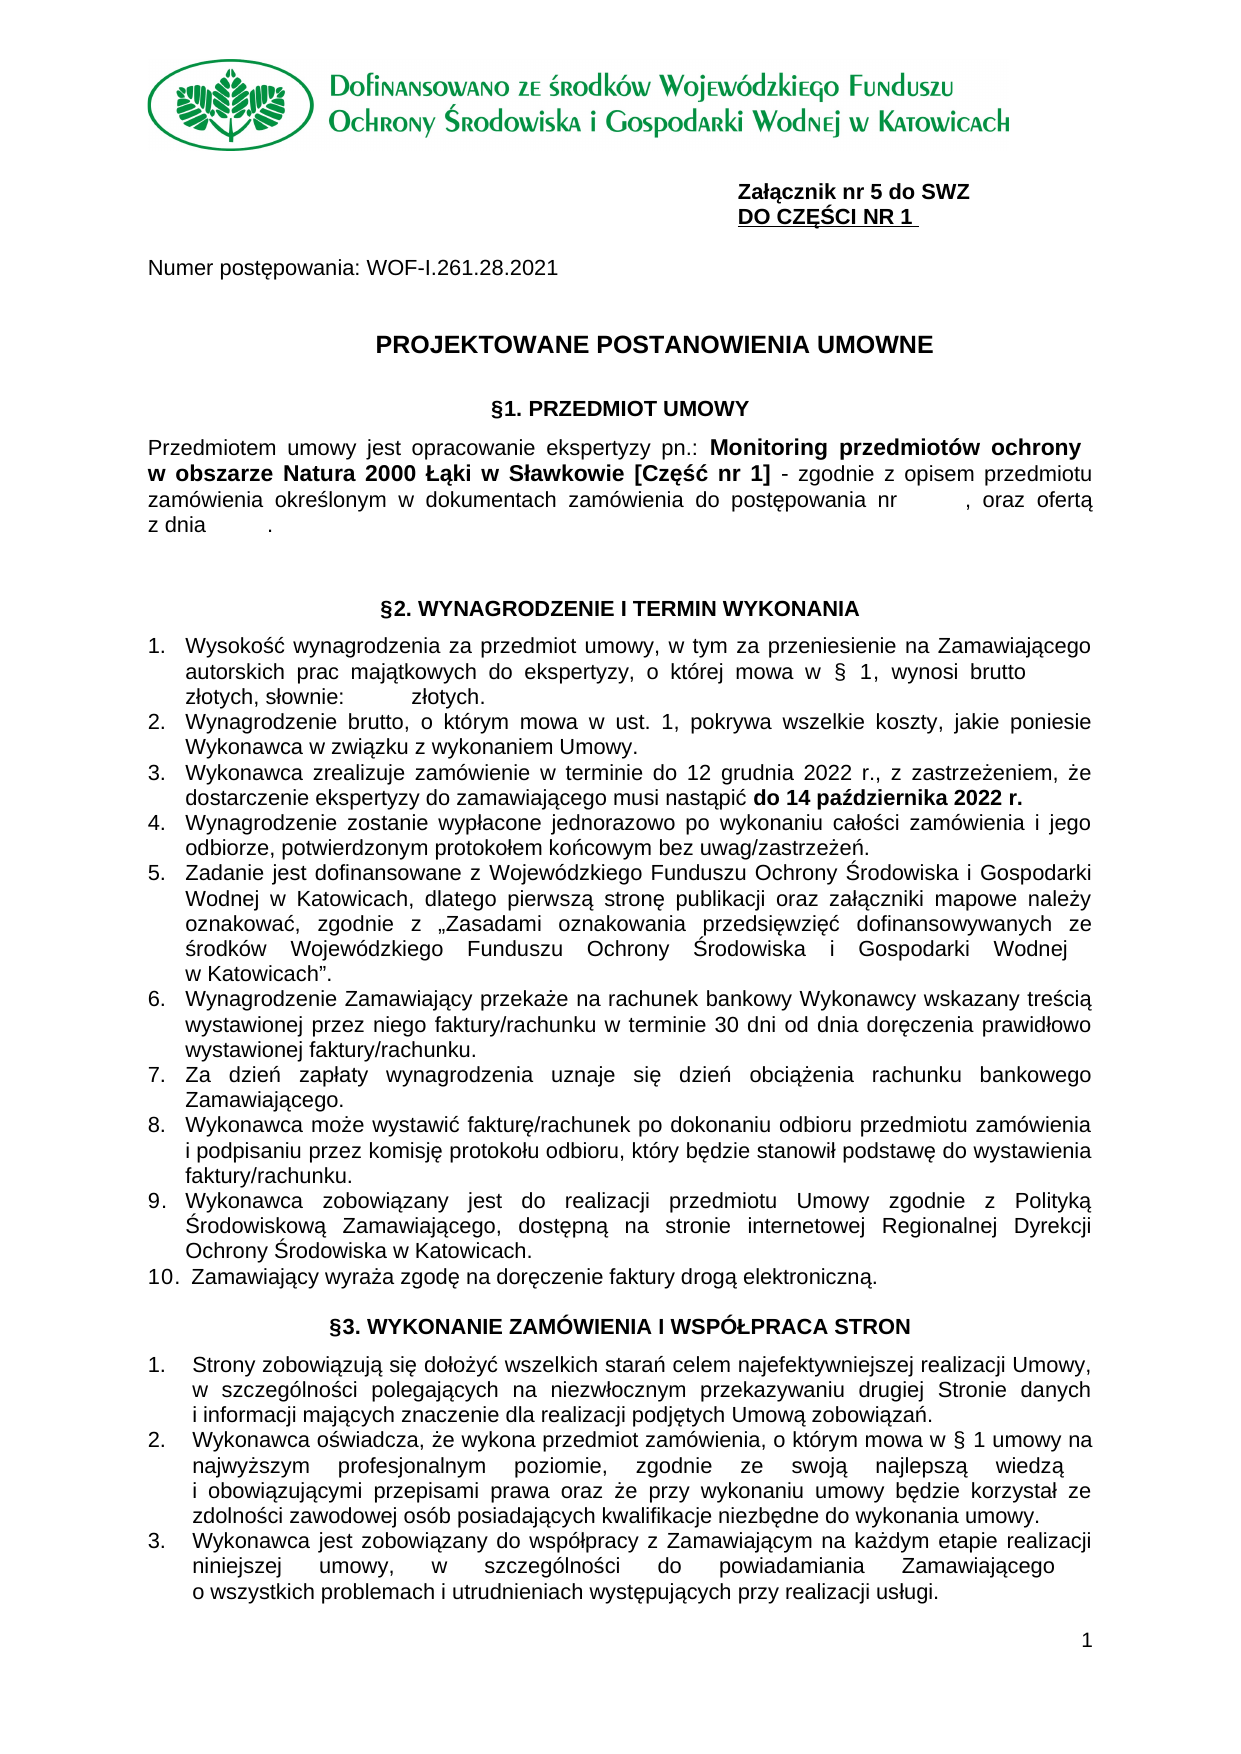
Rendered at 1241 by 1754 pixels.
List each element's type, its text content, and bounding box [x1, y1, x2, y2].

list Wynagrodzenie zostanie wypłacone jednorazowo po wykonaniu całości zamówienia i jego odbiorze, potwierdzonym protokołem końcowym bez uwag/zastrzeżeń. [148, 810, 1093, 860]
text §2. WYNAGRODZENIE I TERMIN WYKONANIA [148, 596, 1093, 621]
list Wynagrodzenie brutto, o którym mowa w ust. 1, pokrywa wszelkie koszty, jakie poniesie Wykonawca w związku z wykonaniem Umowy. [148, 709, 1093, 759]
text Numer postępowania: WOF-I.261.28.2021 [148, 254, 1093, 279]
list Wykonawca zobowiązany jest do realizacji przedmiotu Umowy zgodnie z Polityką Środowiskową Zamawiającego, dostępną na stronie internetowej Regionalnej Dyrekcji Ochrony Środowiska w Katowicach. [148, 1188, 1093, 1263]
list Przedmiotem umowy jest opracowanie ekspertyzy pn.: Monitoring przedmiotów ochrony w obszarze Natura 2000 Łąki w Sławkowie [Część nr 1] - zgodnie z opisem przedmiotu zamówienia określonym w dokumentach zamówienia do postępowania nr , oraz ofertą z dnia . [148, 434, 1093, 537]
list Wynagrodzenie Zamawiający przekaże na rachunek bankowy Wykonawcy wskazany treścią wystawionej przez niego faktury/rachunku w terminie 30 dni od dnia doręczenia prawidłowo wystawionej faktury/rachunku. [148, 986, 1093, 1062]
list Za dzień zapłaty wynagrodzenia uznaje się dzień obciążenia rachunku bankowego Zamawiającego. [148, 1062, 1093, 1112]
picture [147, 59, 1009, 151]
text PROJEKTOWANE POSTANOWIENIA UMOWNE [148, 330, 1093, 358]
text §1. PRZEDMIOT UMOWY [148, 396, 1093, 421]
list Wykonawca jest zobowiązany do współpracy z Zamawiającym na każdym etapie realizacji niniejszej umowy, w szczególności do powiadamiania Zamawiającego o wszystkich problemach i utrudnieniach występujących przy realizacji usługi. [148, 1528, 1093, 1604]
list Strony zobowiązują się dołożyć wszelkich starań celem najefektywniejszej realizacji Umowy, w szczególności polegających na niezwłocznym przekazywaniu drugiej Stronie danych i informacji mających znaczenie dla realizacji podjętych Umową zobowiązań. [148, 1352, 1093, 1427]
list Wykonawca oświadcza, że wykona przedmiot zamówienia, o którym mowa w § 1 umowy na najwyższym profesjonalnym poziomie, zgodnie ze swoją najlepszą wiedzą i obowiązującymi przepisami prawa oraz że przy wykonaniu umowy będzie korzystał ze zdolności zawodowej osób posiadających kwalifikacje niezbędne do wykonania umowy. [148, 1427, 1093, 1528]
list Wykonawca może wystawić fakturę/rachunek po dokonaniu odbioru przedmiotu zamówienia i podpisaniu przez komisję protokołu odbioru, który będzie stanowił podstawę do wystawienia faktury/rachunku. [148, 1112, 1093, 1188]
list Zamawiający wyraża zgodę na doręczenie faktury drogą elektroniczną. [148, 1263, 1093, 1289]
text Załącznik nr 5 do SWZ [738, 179, 1093, 204]
list Zadanie jest dofinansowane z Wojewódzkiego Funduszu Ochrony Środowiska i Gospodarki Wodnej w Katowicach, dlatego pierwszą stronę publikacji oraz załączniki mapowe należy oznakować, zgodnie z „Zasadami oznakowania przedsięwzięć dofinansowywanych ze środków Wojewódzkiego Funduszu Ochrony Środowiska i Gospodarki Wodnej w Katowicach”. [148, 860, 1093, 986]
text §3. WYKONANIE ZAMÓWIENIA I WSPÓŁPRACA STRON [148, 1314, 1093, 1339]
text DO CZĘŚCI NR 1 [738, 204, 1093, 229]
list Wysokość wynagrodzenia za przedmiot umowy, w tym za przeniesienie na Zamawiającego autorskich prac majątkowych do ekspertyzy, o której mowa w § 1, wynosi brutto złotych, słownie: złotych. [148, 633, 1093, 709]
list Wykonawca zrealizuje zamówienie w terminie do 12 grudnia 2022 r., z zastrzeżeniem, że dostarczenie ekspertyzy do zamawiającego musi nastąpić do 14 października 2022 r. [148, 759, 1093, 810]
